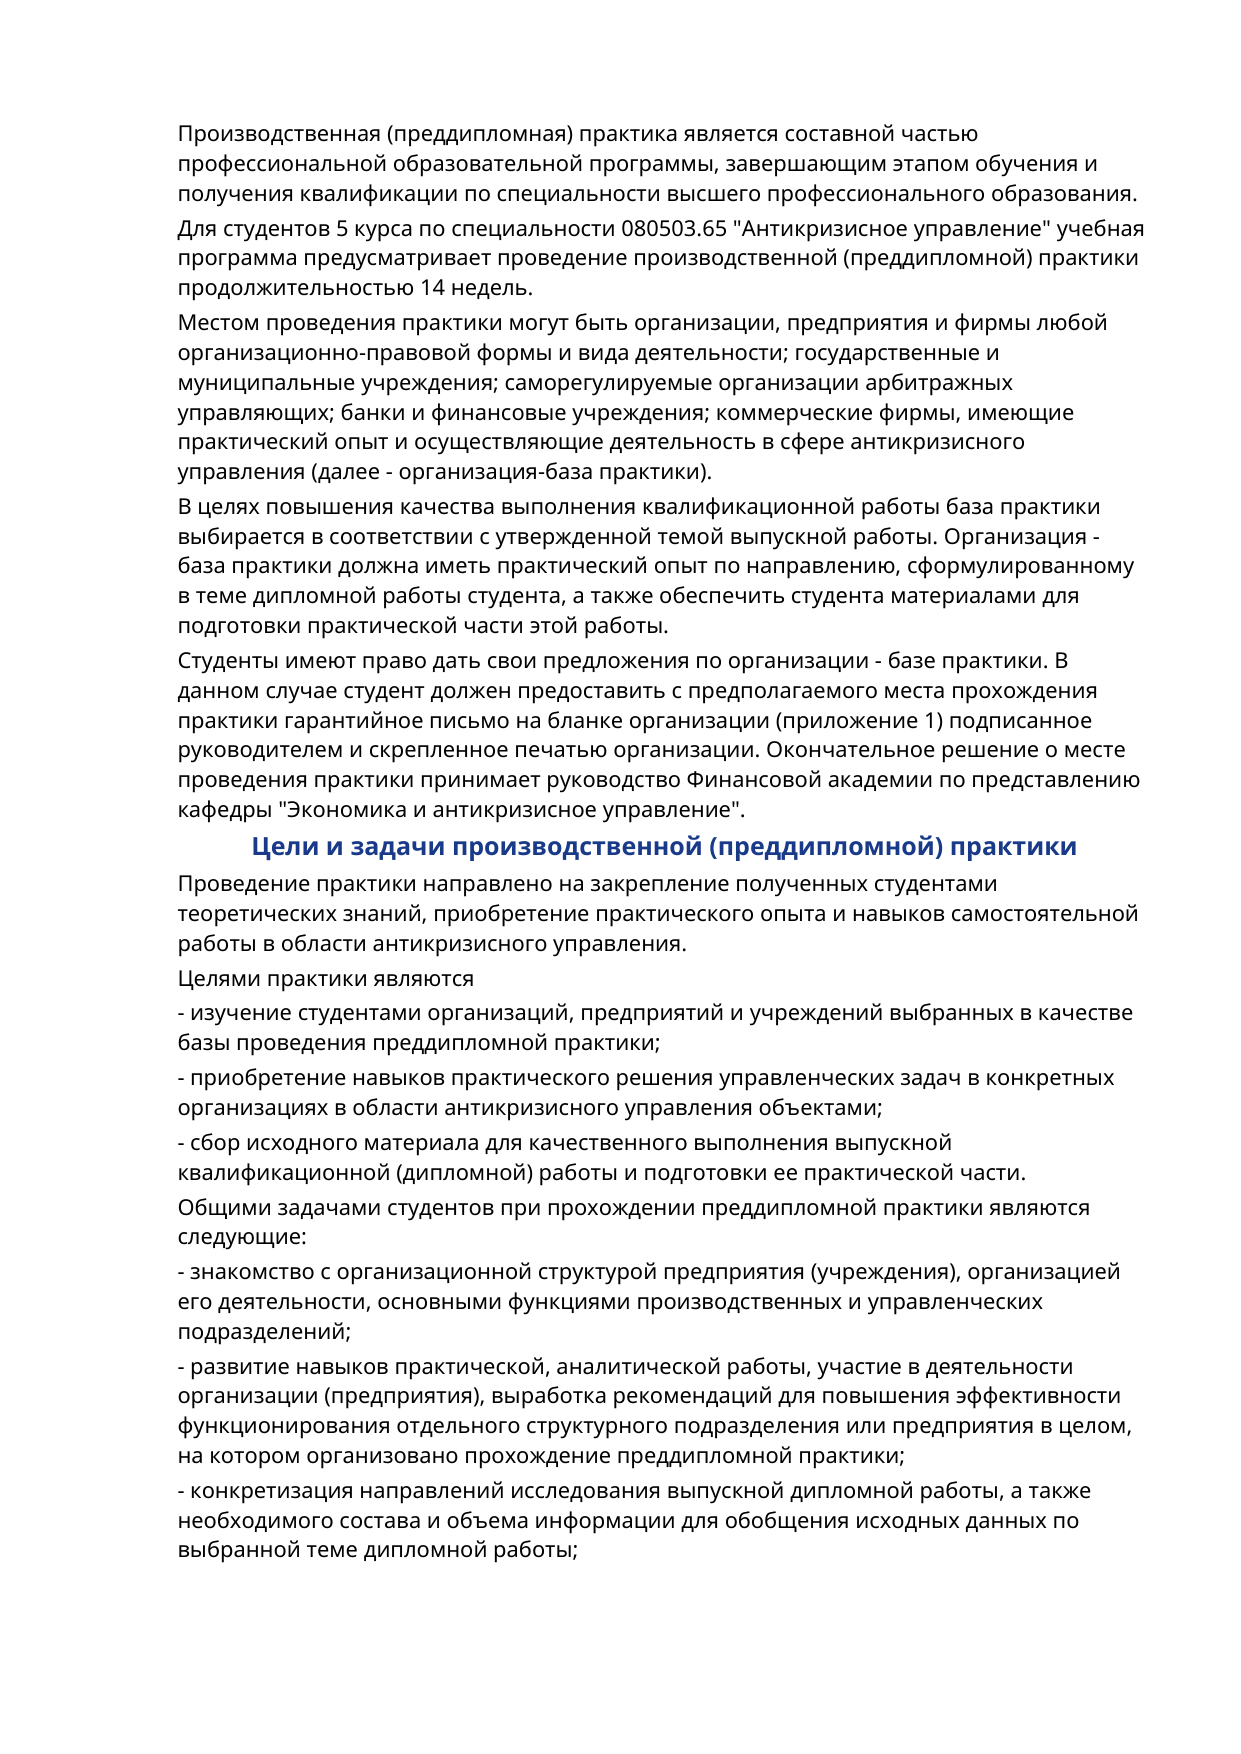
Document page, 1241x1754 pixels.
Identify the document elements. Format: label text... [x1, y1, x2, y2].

text - сбор исходного материала для качественного выполнения выпускной квалификационной (дипломной) работы и подготовки ее практической части. [177, 1127, 1152, 1186]
text Целями практики являются [177, 962, 1152, 992]
text - приобретение навыков практического решения управленческих задач в конкретных организациях в области антикризисного управления объектами; [177, 1062, 1152, 1122]
text - конкретизация направлений исследования выпускной дипломной работы, а также необходимого состава и объема информации для обобщения исходных данных по выбранной теме дипломной работы; [177, 1475, 1152, 1564]
text В целях повышения качества выполнения квалификационной работы база практики выбирается в соответствии с утвержденной темой выпускной работы. Организация - база практики должна иметь практический опыт по направлению, сформулированному в теме дипломной работы студента, а также обеспечить студента материалами для подготовки практической части этой работы. [177, 491, 1152, 640]
text - изучение студентами организаций, предприятий и учреждений выбранных в качестве базы проведения преддипломной практики; [177, 997, 1152, 1057]
text Производственная (преддипломная) практика является составной частью профессиональной образовательной программы, завершающим этапом обучения и получения квалификации по специальности высшего профессионального образования. [177, 118, 1152, 207]
text - знакомство с организационной структурой предприятия (учреждения), организацией его деятельности, основными функциями производственных и управленческих подразделений; [177, 1256, 1152, 1346]
text Студенты имеют право дать свои предложения по организации - базе практики. В данном случае студент должен предоставить с предполагаемого места прохождения практики гарантийное письмо на бланке организации (приложение 1) подписанное руководителем и скрепленное печатью организации. Окончательное решение о месте проведения практики принимает руководство Финансовой академии по представлению кафедры "Экономика и антикризисное управление". [177, 645, 1152, 824]
text Местом проведения практики могут быть организации, предприятия и фирмы любой организационно-правовой формы и вида деятельности; государственные и муниципальные учреждения; саморегулируемые организации арбитражных управляющих; банки и финансовые учреждения; коммерческие фирмы, имеющие практический опыт и осуществляющие деятельность в сфере антикризисного управления (далее - организация-база практики). [177, 307, 1152, 486]
subtitle Цели и задачи производственной (преддипломной) практики [177, 829, 1152, 863]
text - развитие навыков практической, аналитической работы, участие в деятельности организации (предприятия), выработка рекомендаций для повышения эффективности функционирования отдельного структурного подразделения или предприятия в целом, на котором организовано прохождение преддипломной практики; [177, 1351, 1152, 1470]
text Проведение практики направлено на закрепление полученных студентами теоретических знаний, приобретение практического опыта и навыков самостоятельной работы в области антикризисного управления. [177, 868, 1152, 957]
text Общими задачами студентов при прохождении преддипломной практики являются следующие: [177, 1191, 1152, 1251]
text Для студентов 5 курса по специальности 080503.65 "Антикризисное управление" учебная программа предусматривает проведение производственной (преддипломной) практики продолжительностью 14 недель. [177, 213, 1152, 302]
